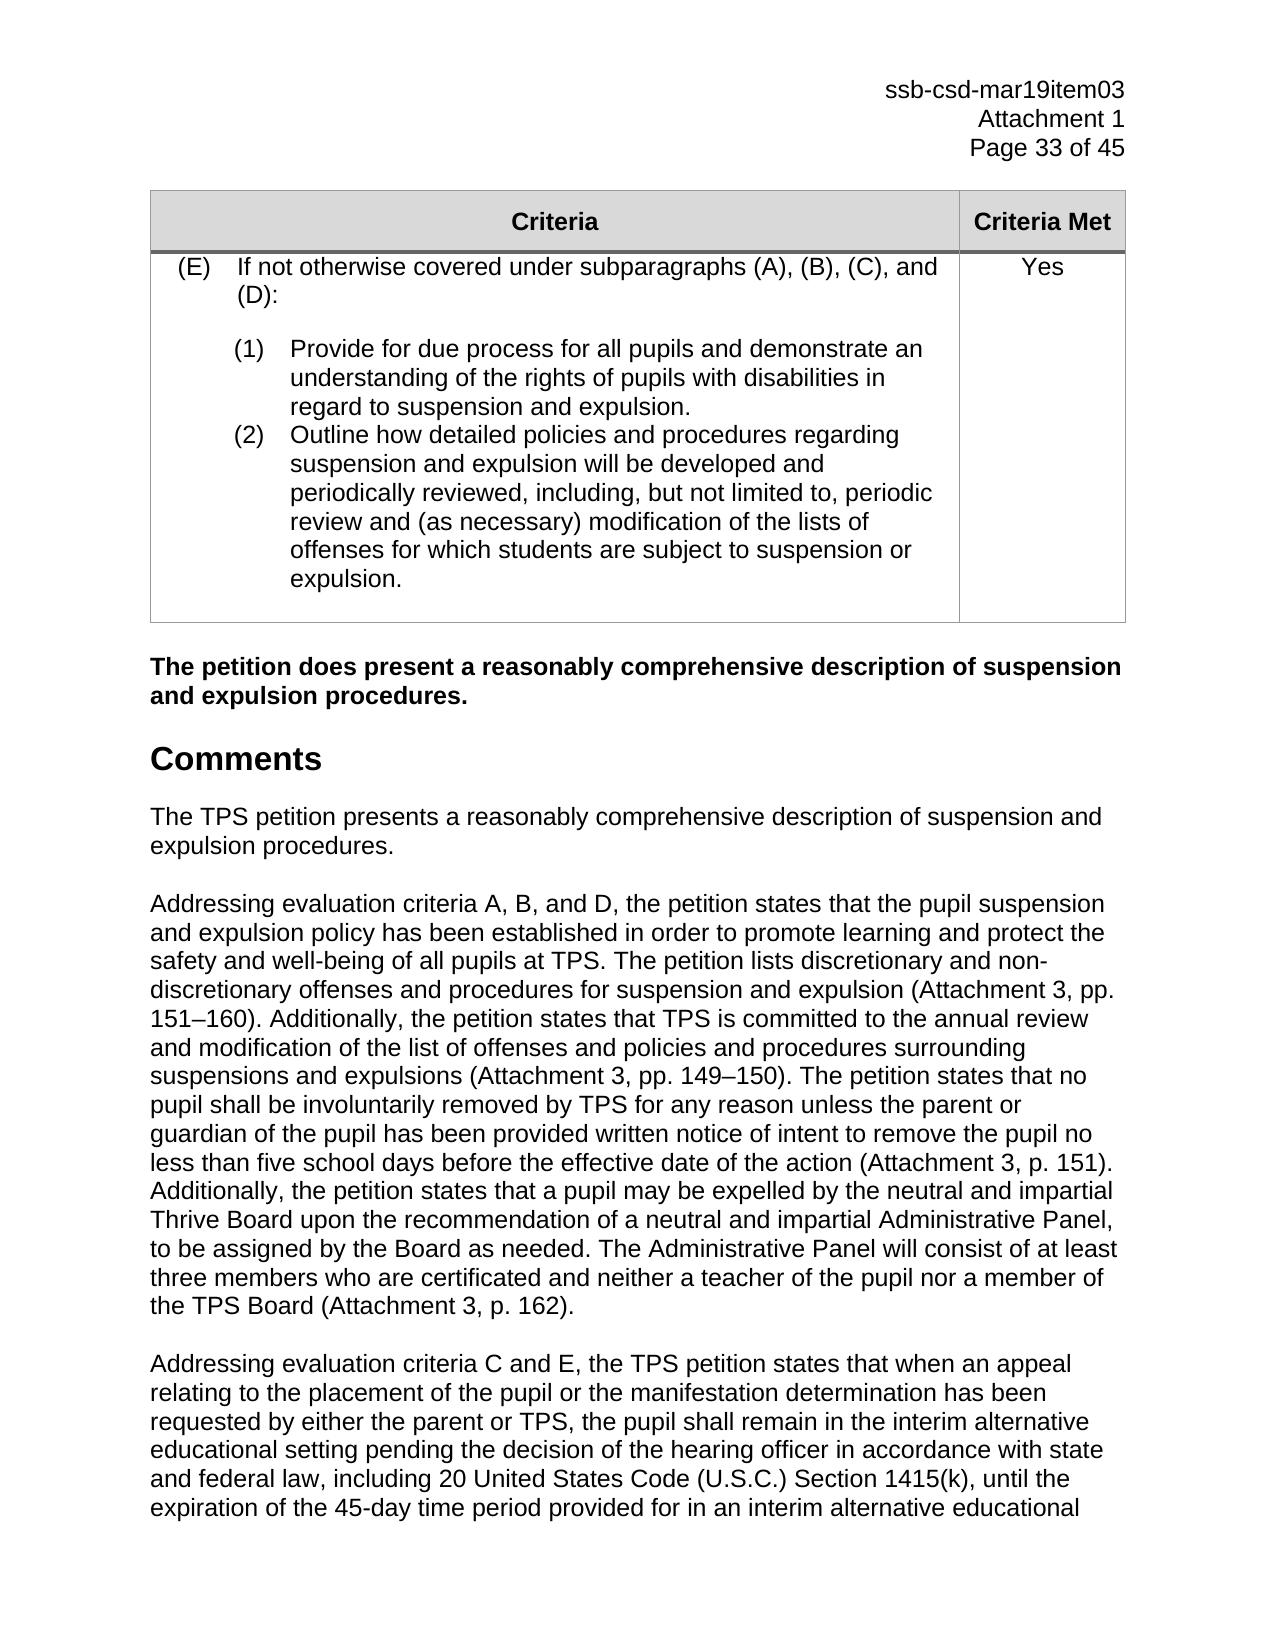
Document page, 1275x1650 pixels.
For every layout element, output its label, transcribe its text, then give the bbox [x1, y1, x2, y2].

table_cell Yes [960, 254, 1125, 622]
text The TPS petition presents a reasonably comprehensive description of suspension and expulsion procedures. [150, 802, 1125, 860]
table_header Criteria Met [960, 191, 1125, 250]
table_cell If not otherwise covered under subparagraphs (A), (B), (C), and (D): Provide for due process for all pupils and demonstrate an understanding of the rights of pupils with disabilities in regard to suspension and expulsion. Outline how detailed policies and procedures regarding suspension and expulsion will be developed and periodically reviewed, including, but not limited to, periodic review and (as necessary) modification of the lists of offenses for which students are subject to suspension or expulsion. [151, 254, 959, 622]
table_header Criteria [151, 191, 959, 250]
text The petition does present a reasonably comprehensive description of suspension and expulsion procedures. [150, 652, 1125, 709]
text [150, 1349, 1125, 1522]
text Addressing evaluation criteria A, B, and D, the petition states that the pupil suspension and expulsion policy has been established in order to promote learning and protect the safety and well-being of all pupils at TPS. The petition lists discretionary and non-discretionary offenses and procedures for suspension and expulsion (Attachment 3, pp. 151–160). Additionally, the petition states that TPS is committed to the annual review and modification of the list of offenses and policies and procedures surrounding suspensions and expulsions (Attachment 3, pp. 149–150). The petition states that no pupil shall be involuntarily removed by TPS for any reason unless the parent or guardian of the pupil has been provided written notice of intent to remove the pupil no less than five school days before the effective date of the action (Attachment 3, p. 151). Additionally, the petition states that a pupil may be expelled by the neutral and impartial Thrive Board upon the recommendation of a neutral and impartial Administrative Panel, to be assigned by the Board as needed. The Administrative Panel will consist of at least three members who are certificated and neither a teacher of the pupil nor a member of the TPS Board (Attachment 3, p. 162). [150, 889, 1125, 1320]
subtitle Comments [150, 739, 1125, 777]
